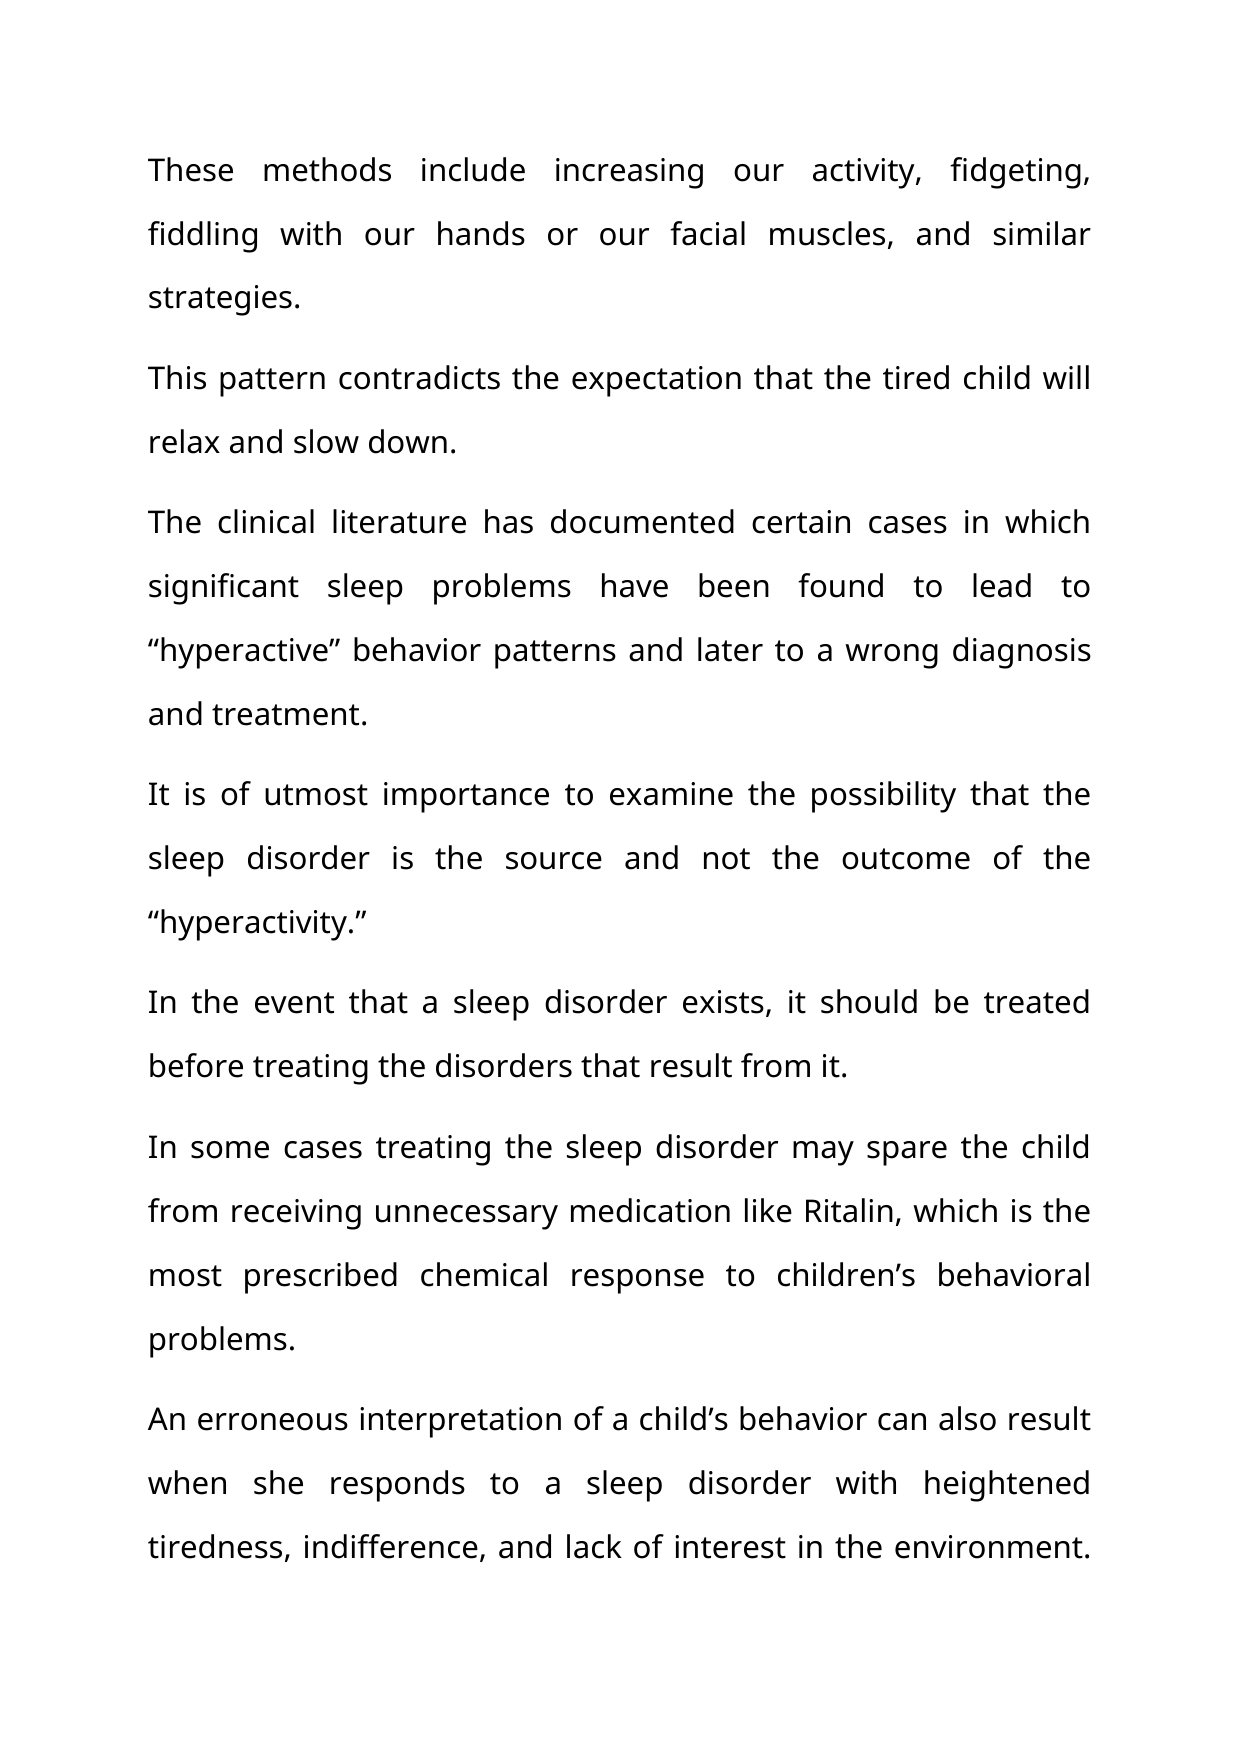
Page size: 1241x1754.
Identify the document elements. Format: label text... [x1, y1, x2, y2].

text This pattern contradicts the expectation that the tired child will relax and slow down. [148, 356, 1093, 462]
text In some cases treating the sleep disorder may spare the child from receiving unnecessary medication like Ritalin, which is the most prescribed chemical response to children’s behavioral problems. [148, 1125, 1093, 1359]
text The clinical literature has documented certain cases in which significant sleep problems have been found to lead to “hyperactive” behavior patterns and later to a wrong diagnosis and treatment. [148, 500, 1093, 734]
text These methods include increasing our activity, fidgeting, fiddling with our hands or our facial muscles, and similar strategies. [148, 148, 1093, 318]
text It is of utmost importance to examine the possibility that the sleep disorder is the source and not the outcome of the “hyperactivity.” [148, 772, 1093, 943]
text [148, 1397, 1093, 1567]
text In the event that a sleep disorder exists, it should be treated before treating the disorders that result from it. [148, 981, 1093, 1087]
